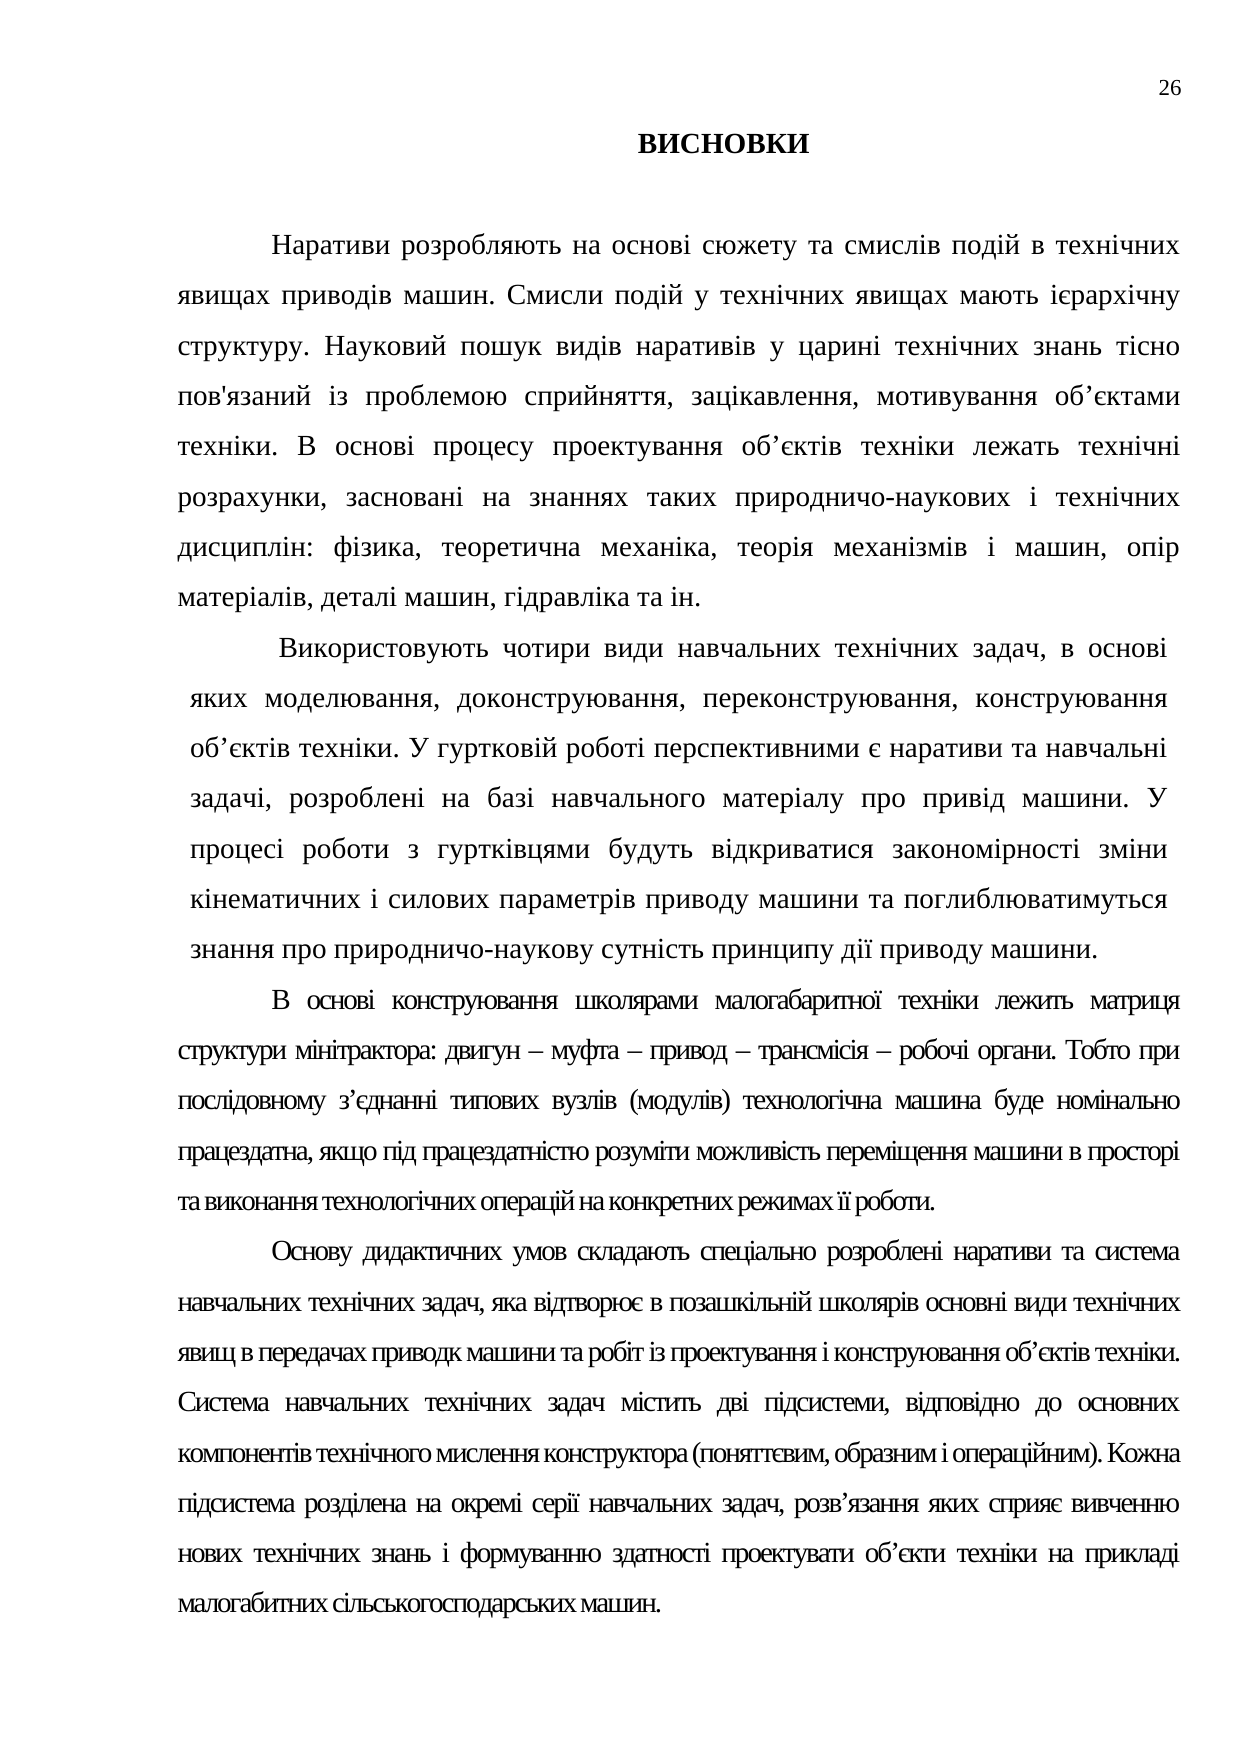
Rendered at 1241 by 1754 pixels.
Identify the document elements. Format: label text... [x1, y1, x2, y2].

text ВИСНОВКИ [177, 127, 1181, 160]
text Використовують чотири види навчальних технічних задач, в основі яких моделювання, доконструювання, переконструювання, конструювання об’єктів техніки. У гуртковій роботі перспективними є наративи та навчальні задачі, розроблені на базі навчального матеріалу про привід машини. У процесі роботи з гуртківцями будуть відкриватися закономірності зміни кінематичних і силових параметрів приводу машини та поглиблюватимуться знання про природничо-наукову сутність принципу дії приводу машини. [190, 630, 1169, 965]
text Основу дидактичних умов складають спеціально розроблені наративи та система навчальних технічних задач, яка відтворює в позашкільній школярів основні види технічних явищ в передачах приводк машини та робіт із проектування і конструювання об’єктів техніки. Система навчальних технічних задач містить дві підсистеми, відповідно до основних компонентів технічного мислення конструктора (поняттєвим, образним і операційним). Кожна підсистема розділена на окремі серії навчальних задач, розв’язання яких сприяє вивченню нових технічних знань і формуванню здатності проектувати об’єкти техніки на прикладі малогабитних сільськогосподарських машин. [177, 1233, 1181, 1619]
text Наративи розробляють на основі сюжету та смислів подій в технічних явищах приводів машин. Смисли подій у технічних явищах мають ієрархічну структуру. Науковий пошук видів наративів у царині технічних знань тісно пов'язаний із проблемою сприйняття, зацікавлення, мотивування об’єктами техніки. В основі процесу проектування об’єктів техніки лежать технічні розрахунки, засновані на знаннях таких природничо-наукових і технічних дисциплін: фізика, теоретична механіка, теорія механізмів і машин, опір матеріалів, деталі машин, гідравліка та ін. [177, 227, 1181, 613]
text В основі конструювання школярами малогабаритної техніки лежить матриця структури мінітрактора: двигун – муфта – привод – трансмісія – робочі органи. Тобто при послідовному з’єднанні типових вузлів (модулів) технологічна машина буде номінально працездатна, якщо під працездатністю розуміти можливість переміщення машини в просторі та виконання технологічних операцій на конкретних режимах її роботи. [177, 982, 1181, 1217]
